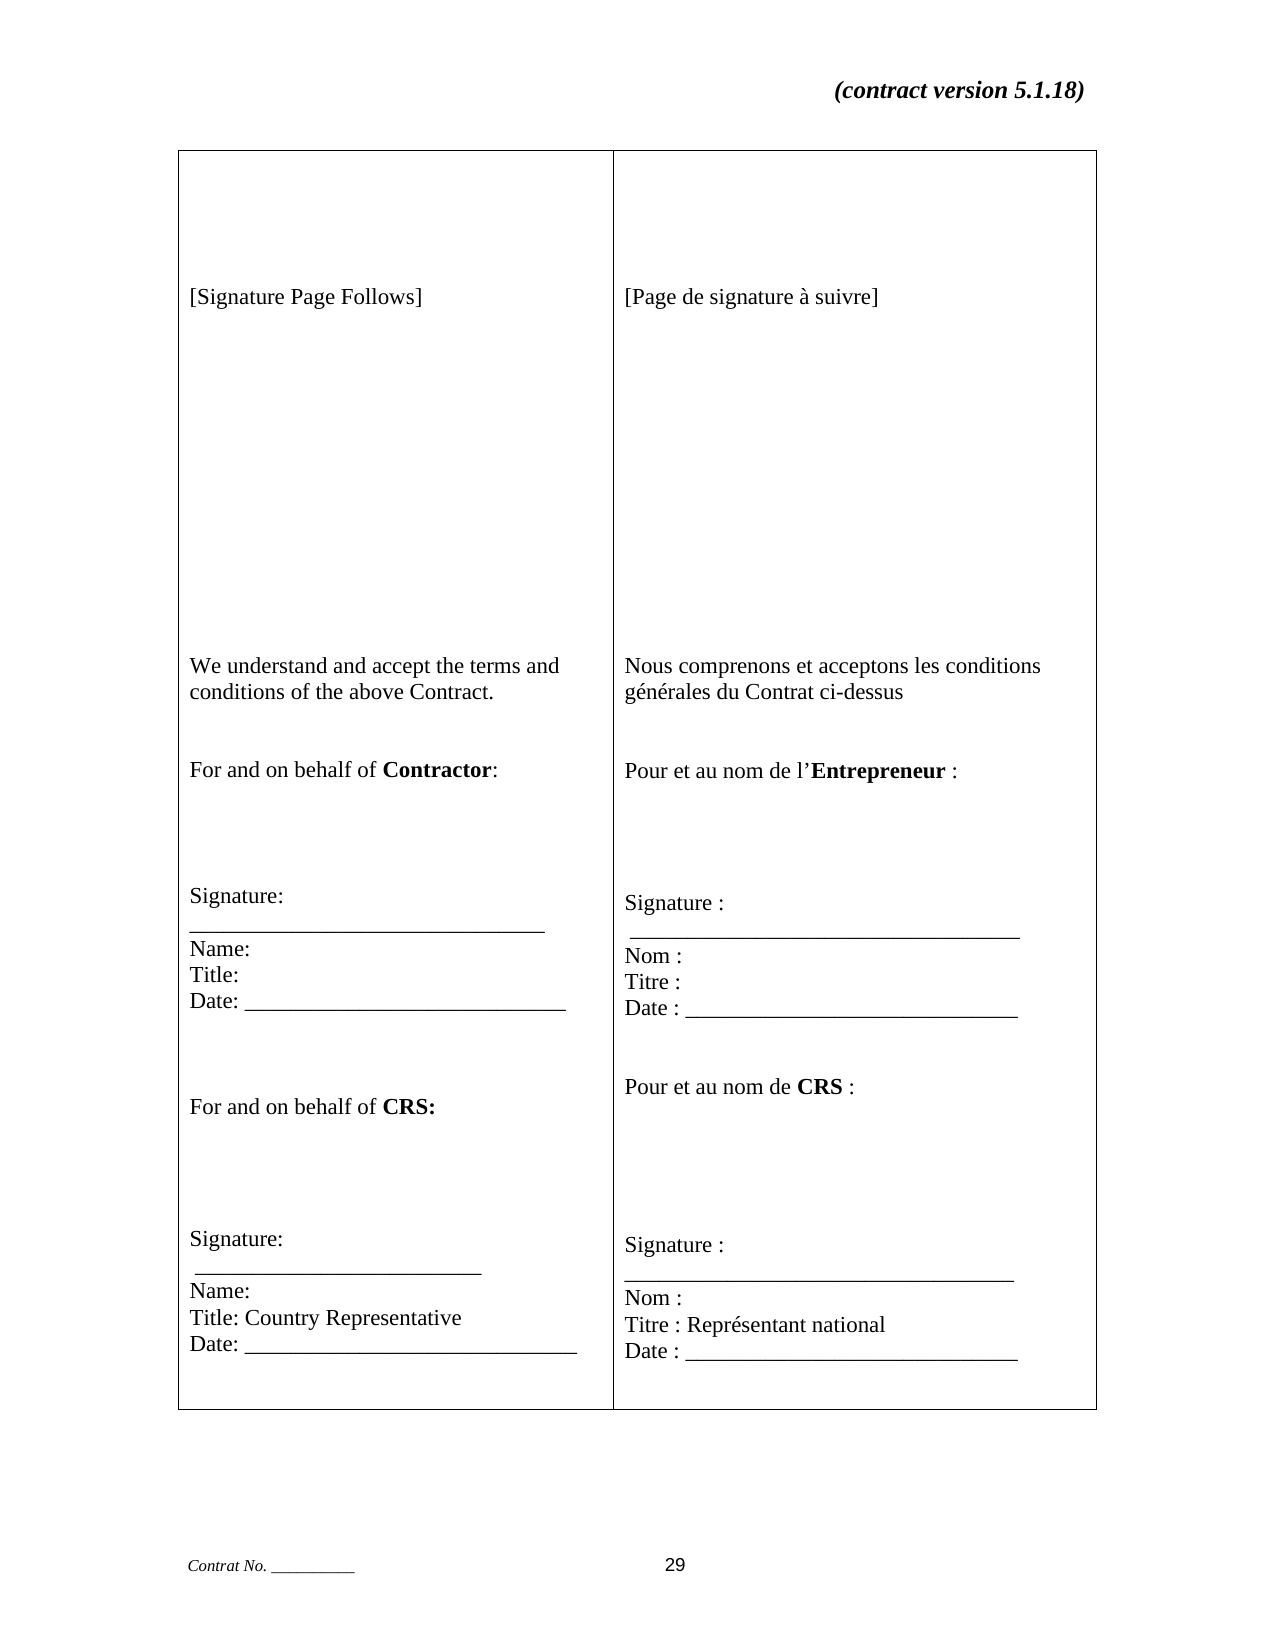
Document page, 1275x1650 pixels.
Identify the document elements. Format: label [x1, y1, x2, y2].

table_cell [179, 151, 613, 1409]
table_cell [614, 151, 1096, 1409]
